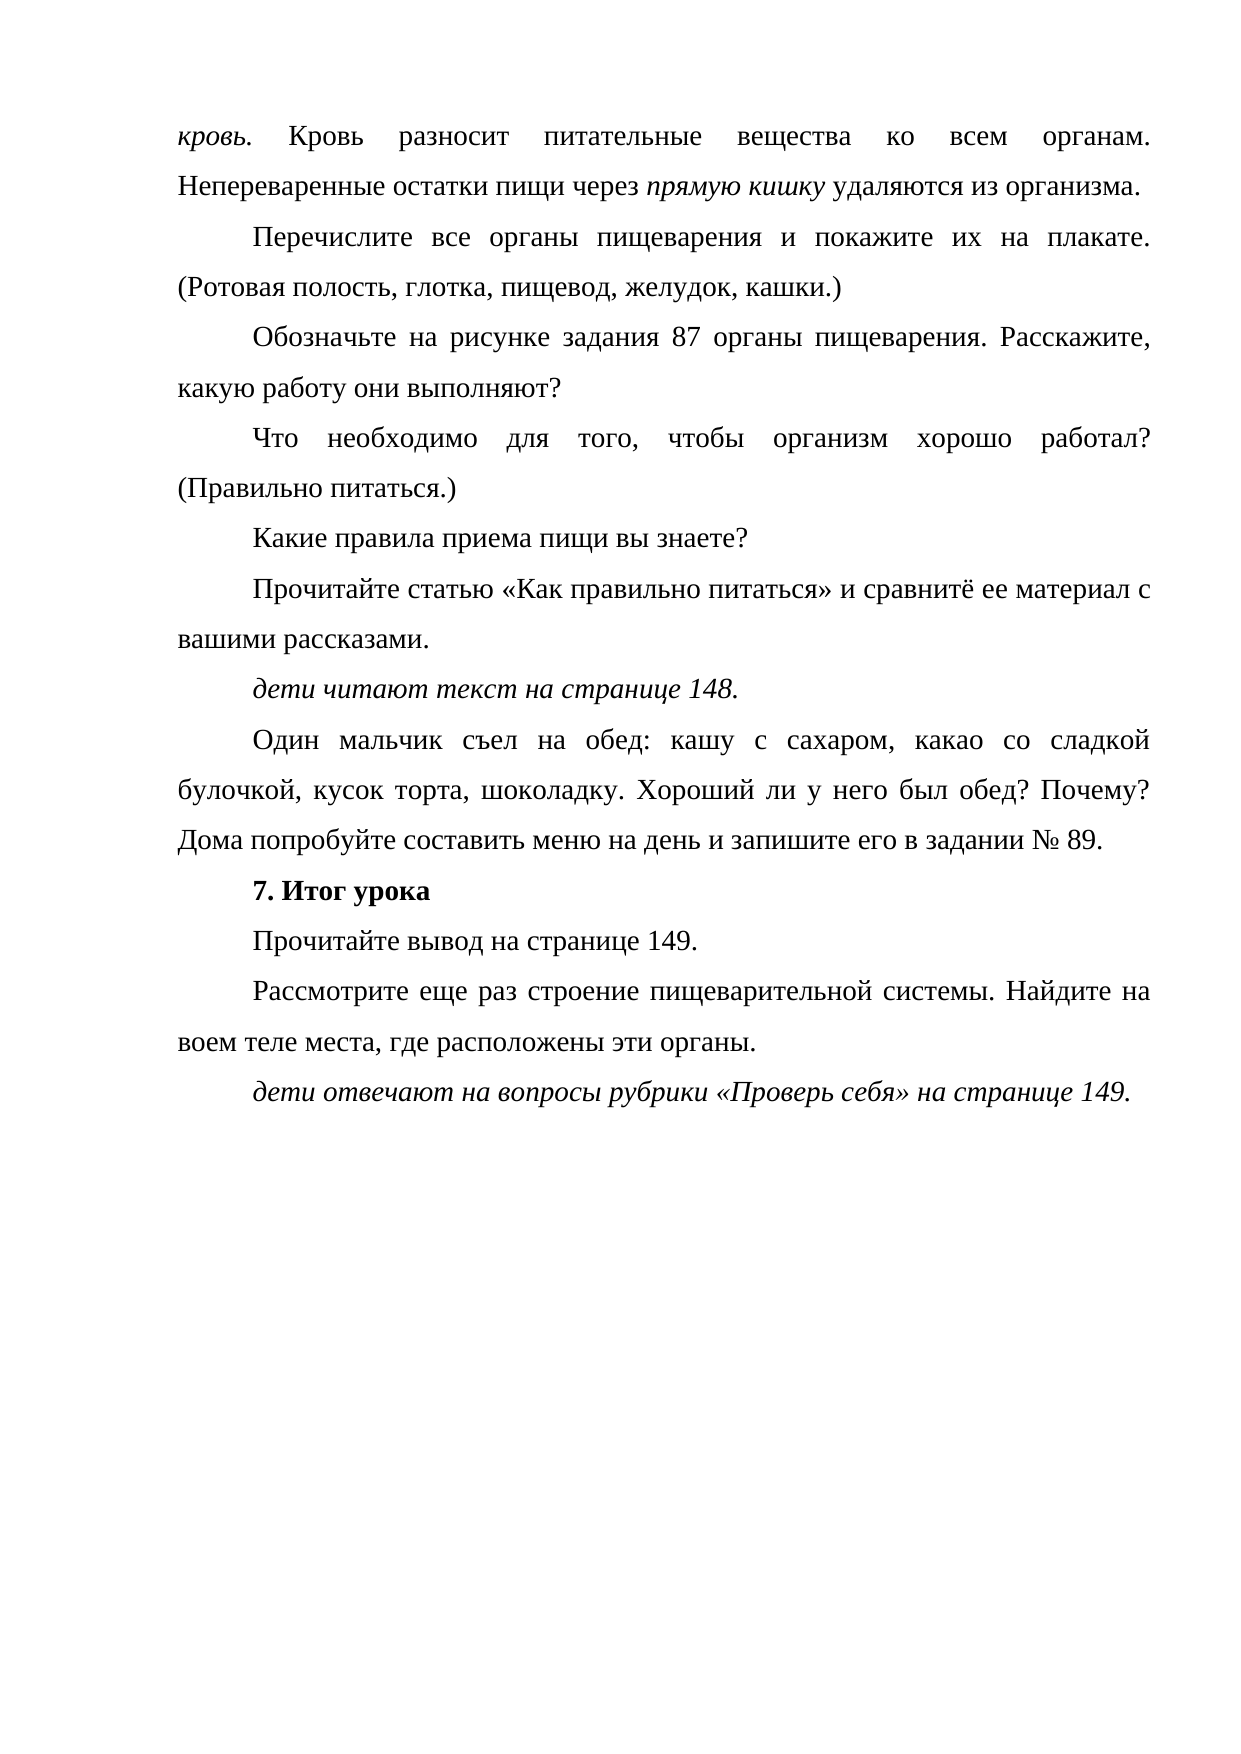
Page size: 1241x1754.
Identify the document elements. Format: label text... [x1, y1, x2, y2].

text Один мальчик съел на обед: кашу с сахаром, какао со сладкой булочкой, кусок торта, шоколадку. Хороший ли у него был обед? Почему? Дома попробуйте составить меню на день и запишите его в задании № 89. [177, 722, 1152, 856]
text Прочитайте статью «Как правильно питаться» и сравнитё ее материал с вашими рассказами. [177, 571, 1152, 655]
text Что необходимо для того, чтобы организм хорошо работал? (Правильно питаться.) [177, 420, 1152, 504]
text 7. Итог урока [177, 873, 1152, 906]
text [177, 118, 1152, 202]
text Рассмотрите еще раз строение пищеварительной системы. Найдите на воем теле места, где расположены эти органы. [177, 973, 1152, 1057]
text Обозначьте на рисунке задания 87 органы пищеварения. Расскажите, какую работу они выполняют? [177, 319, 1152, 403]
text Перечислите все органы пищеварения и покажите их на плакате. (Ротовая полость, глотка, пищевод, желудок, кашки.) [177, 219, 1152, 303]
text дети читают текст на странице 148. [177, 672, 1152, 705]
text Какие правила приема пищи вы знаете? [177, 521, 1152, 554]
text дети отвечают на вопросы рубрики «Проверь себя» на странице 149. [177, 1074, 1152, 1108]
text Прочитайте вывод на странице 149. [177, 923, 1152, 957]
